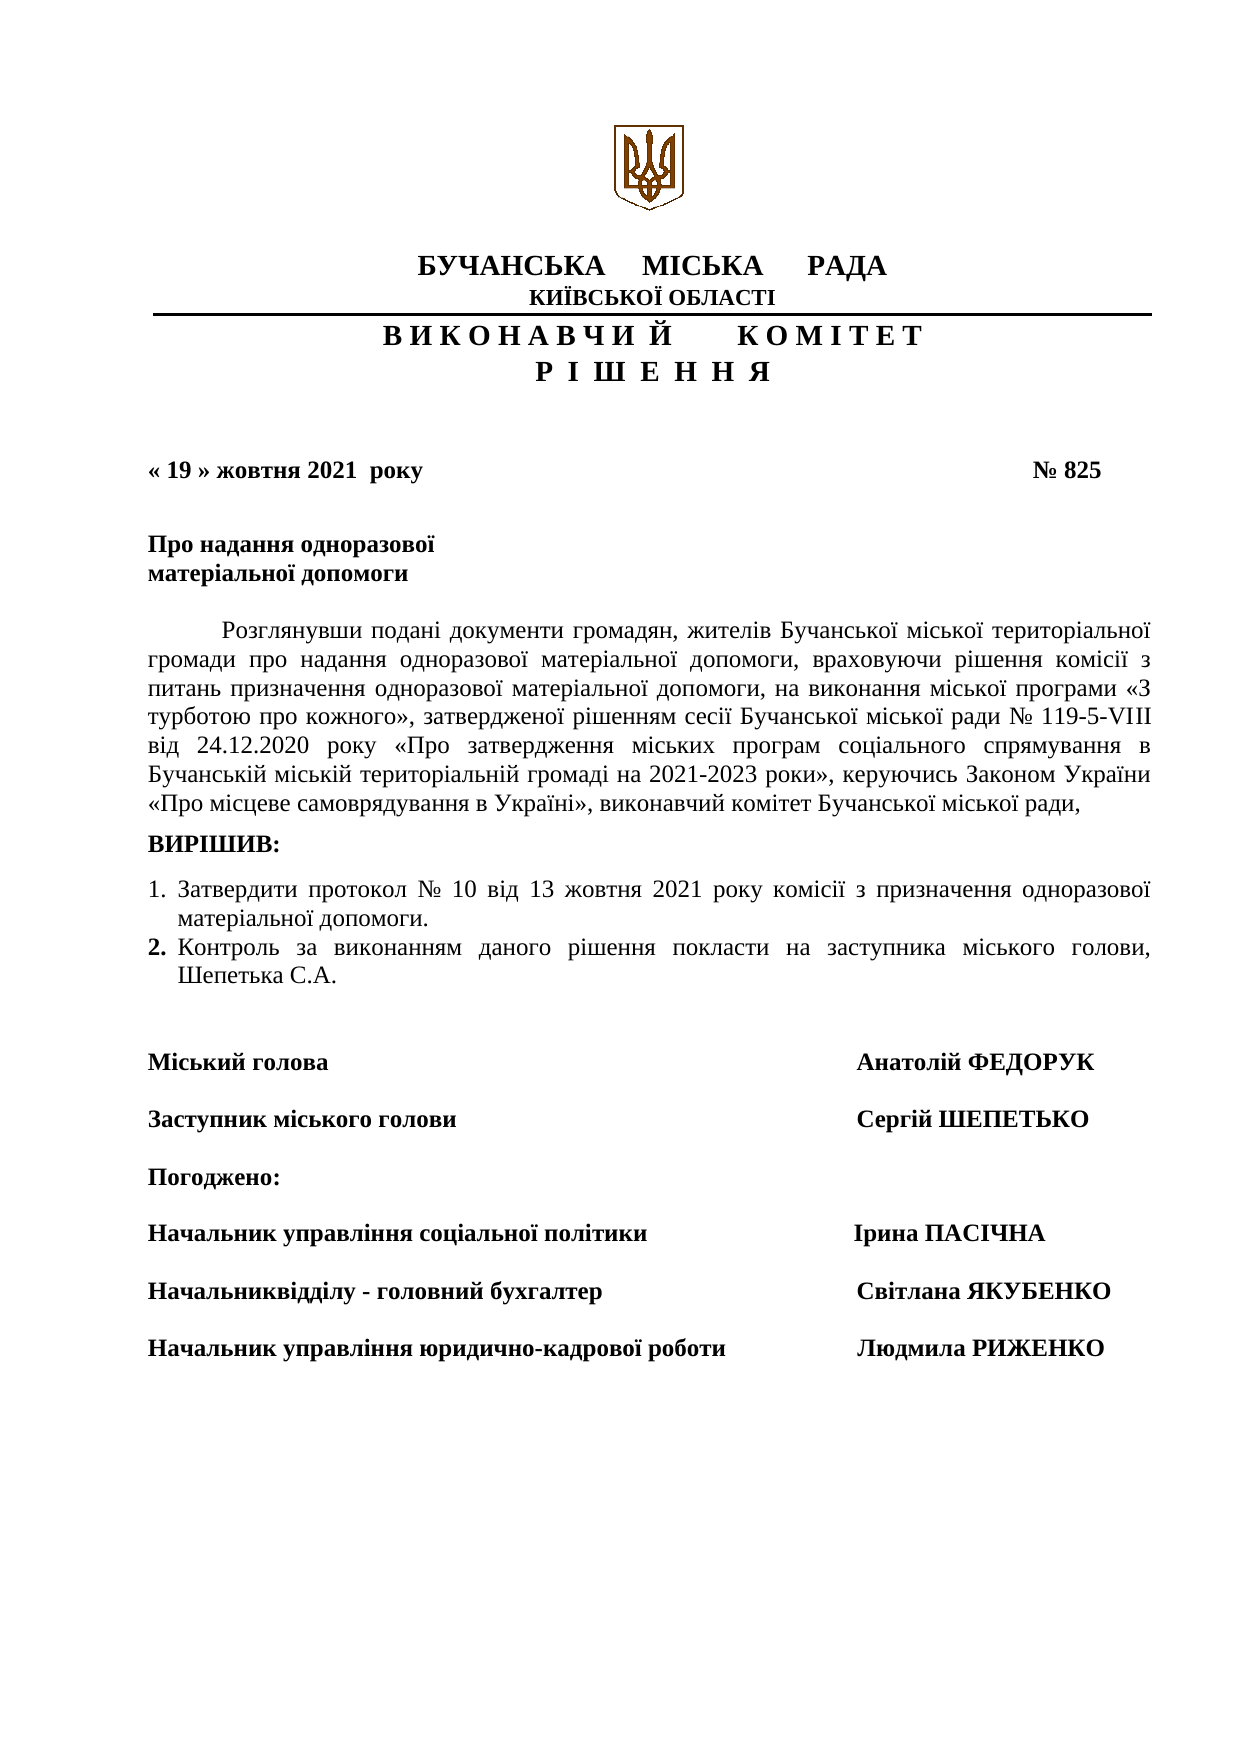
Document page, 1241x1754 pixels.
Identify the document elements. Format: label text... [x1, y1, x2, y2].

text ВИРІШИВ: [148, 829, 1152, 858]
text Розглянувши подані документи громадян, жителів Бучанської міської територіальної громади про надання одноразової матеріальної допомоги, враховуючи рішення комісії з питань призначення одноразової матеріальної допомоги, на виконання міської програми «З турботою про кожного», затвердженої рішенням сесії Бучанської міської ради № 119-5-VІII від 24.12.2020 року «Про затвердження міських програм соціального спрямування в Бучанській міській територіальній громаді на 2021-2023 роки», керуючись Законом України «Про місцеве самоврядування в Україні», виконавчий комітет Бучанської міської ради, [148, 615, 1152, 816]
list Контроль за виконанням даного рішення покласти на заступника міського голови, Шепетька С.А. [148, 932, 1152, 989]
text Заступник міського голови Сергій ШЕПЕТЬКО [148, 1104, 1152, 1133]
text Міський голова Анатолій ФЕДОРУК [148, 1047, 1152, 1076]
text Р І Ш Е Н Н Я [153, 354, 1152, 388]
text Начальник управління юридично-кадрової роботи Людмила РИЖЕНКО [148, 1333, 1152, 1362]
text Погоджено: [148, 1162, 1152, 1191]
text Про надання одноразової [148, 529, 1152, 558]
picture [607, 119, 692, 215]
text « 19 » жовтня 2021 року № 825 [148, 455, 1152, 483]
text КИЇВСЬКОЇ ОБЛАСТІ [153, 284, 1152, 313]
text БУЧАНСЬКА МІСЬКА РАДА [153, 248, 1152, 282]
text Начальниквідділу - головний бухгалтер Світлана ЯКУБЕНКО [148, 1276, 1152, 1305]
text матеріальної допомоги [148, 558, 1152, 586]
text В И К О Н А В Ч И Й К О М І Т Е Т [153, 318, 1152, 352]
text Начальник управління соціальної політики Ірина ПАСІЧНА [148, 1218, 1152, 1247]
list Затвердити протокол № 10 від 13 жовтня 2021 року комісії з призначення одноразової матеріальної допомоги. [148, 874, 1152, 932]
